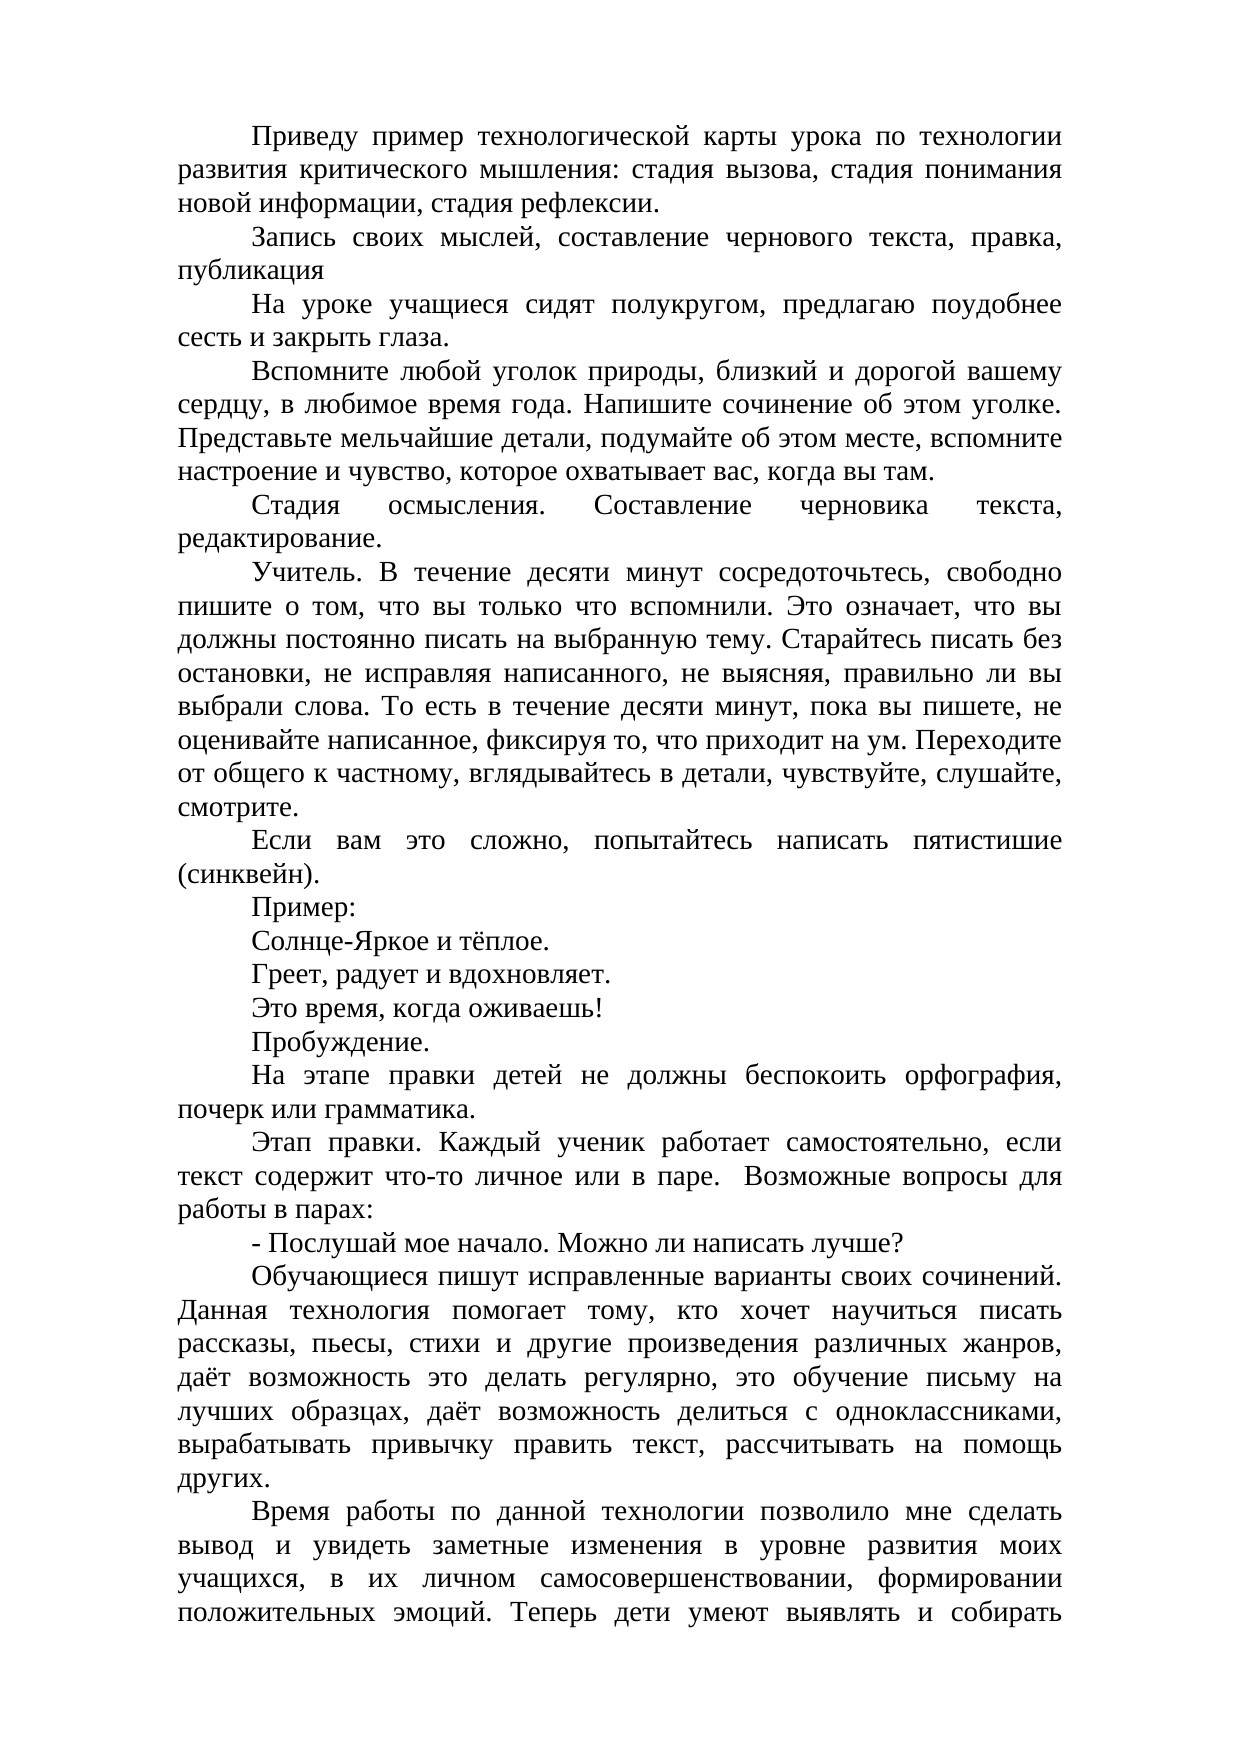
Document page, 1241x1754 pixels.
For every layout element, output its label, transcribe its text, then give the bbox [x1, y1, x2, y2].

text Приведу пример технологической карты урока по технологии развития критического мышления: стадия вызова, стадия понимания новой информации, стадия рефлексии. [177, 118, 1063, 219]
text Это время, когда оживаешь! [177, 990, 1063, 1024]
text На уроке учащиеся сидят полукругом, предлагаю поудобнее сесть и закрыть глаза. [177, 286, 1063, 353]
text Пробуждение. [177, 1024, 1063, 1057]
text Учитель. В течение десяти минут сосредоточьтесь, свободно пишите о том, что вы только что вспомнили. Это означает, что вы должны постоянно писать на выбранную тему. Старайтесь писать без остановки, не исправляя написанного, не выясняя, правильно ли вы выбрали слова. То есть в течение десяти минут, пока вы пишете, не оценивайте написанное, фиксируя то, что приходит на ум. Переходите от общего к частному, вглядывайтесь в детали, чувствуйте, слушайте, смотрите. [177, 554, 1063, 822]
text Этап правки. Каждый ученик работает самостоятельно, если текст содержит что-то личное или в паре. Возможные вопросы для работы в парах: [177, 1124, 1063, 1225]
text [177, 1493, 1063, 1627]
text - Послушай мое начало. Можно ли написать лучше? [177, 1225, 1063, 1258]
text Греет, радует и вдохновляет. [177, 957, 1063, 990]
text Пример: [177, 889, 1063, 923]
text На этапе правки детей не должны беспокоить орфография, почерк или грамматика. [177, 1057, 1063, 1124]
text Стадия осмысления. Составление черновика текста, редактирование. [177, 487, 1063, 554]
text Солнце-Яркое и тёплое. [177, 923, 1063, 957]
text Вспомните любой уголок природы, близкий и дорогой вашему сердцу, в любимое время года. Напишите сочинение об этом уголке. Представьте мельчайшие детали, подумайте об этом месте, вспомните настроение и чувство, которое охватывает вас, когда вы там. [177, 353, 1063, 487]
text Запись своих мыслей, составление чернового текста, правка, публикация [177, 219, 1063, 286]
text Обучающиеся пишут исправленные варианты своих сочинений. Данная технология помогает тому, кто хочет научиться писать рассказы, пьесы, стихи и другие произведения различных жанров, даёт возможность это делать регулярно, это обучение письму на лучших образцах, даёт возможность делиться с одноклассниками, вырабатывать привычку править текст, рассчитывать на помощь других. [177, 1258, 1063, 1493]
text Если вам это сложно, попытайтесь написать пятистишие (синквейн). [177, 822, 1063, 889]
